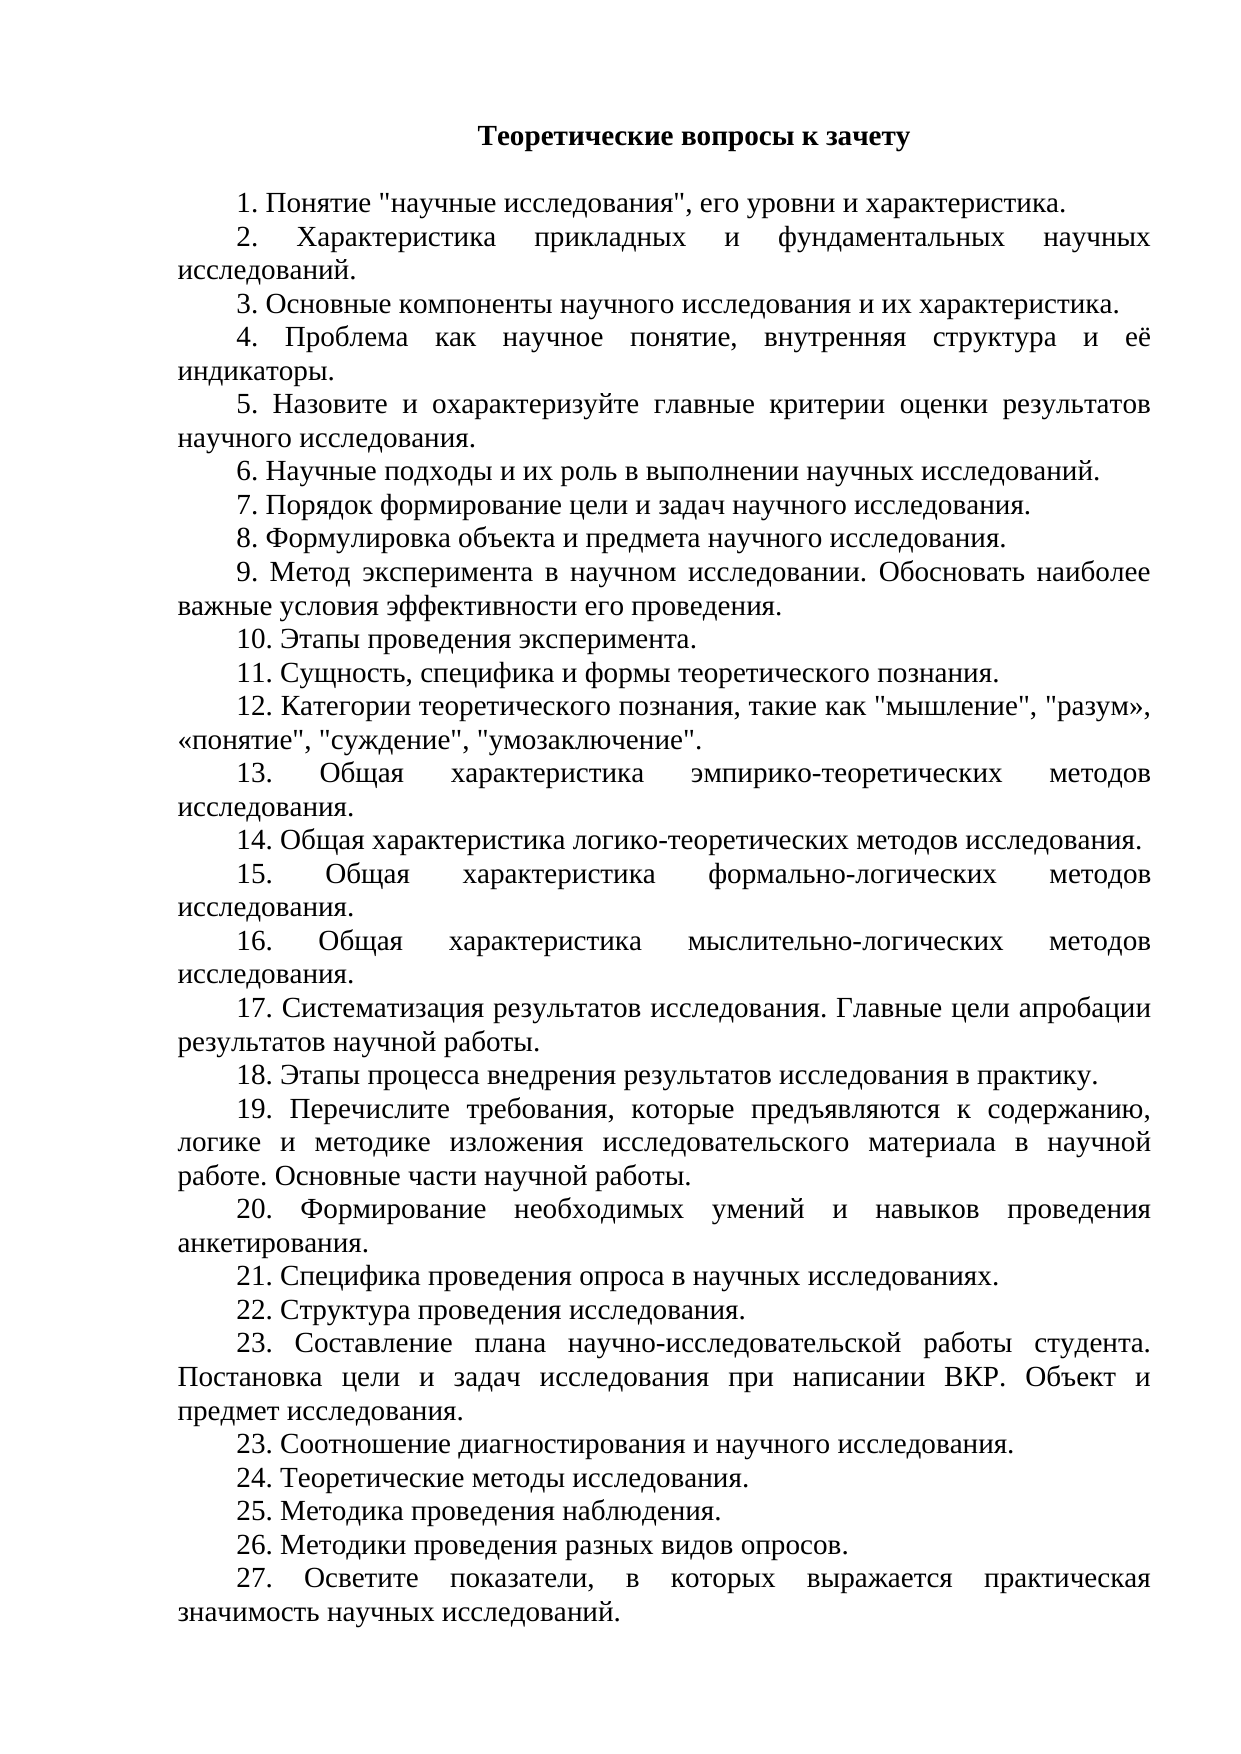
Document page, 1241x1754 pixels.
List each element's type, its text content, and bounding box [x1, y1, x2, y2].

text 5. Назовите и охарактеризуйте главные критерии оценки результатов научного исследования. [177, 386, 1152, 453]
text 27. Осветите показатели, в которых выражается практическая значимость научных исследований. [177, 1560, 1152, 1627]
text 13. Общая характеристика эмпирико-теоретических методов исследования. [177, 755, 1152, 822]
text 15. Общая характеристика формально-логических методов исследования. [177, 856, 1152, 923]
text 19. Перечислите требования, которые предъявляются к содержанию, логике и методике изложения исследовательского материала в научной работе. Основные части научной работы. [177, 1091, 1152, 1191]
text 6. Научные подходы и их роль в выполнении научных исследований. [177, 453, 1152, 487]
text 10. Этапы проведения эксперимента. [177, 621, 1152, 655]
text 8. Формулировка объекта и предмета научного исследования. [177, 521, 1152, 554]
text 11. Сущность, специфика и формы теоретического познания. [177, 655, 1152, 688]
text 12. Категории теоретического познания, такие как "мышление", "разум», «понятие", "суждение", "умозаключение". [177, 688, 1152, 755]
text 24. Теоретические методы исследования. [177, 1460, 1152, 1493]
text 7. Порядок формирование цели и задач научного исследования. [177, 487, 1152, 521]
text 16. Общая характеристика мыслительно-логических методов исследования. [177, 923, 1152, 990]
text 25. Методика проведения наблюдения. [177, 1493, 1152, 1527]
text 22. Структура проведения исследования. [177, 1292, 1152, 1326]
text 20. Формирование необходимых умений и навыков проведения анкетирования. [177, 1191, 1152, 1258]
text 9. Метод эксперимента в научном исследовании. Обосновать наиболее важные условия эффективности его проведения. [177, 554, 1152, 621]
text 23. Соотношение диагностирования и научного исследования. [177, 1426, 1152, 1460]
text 2. Характеристика прикладных и фундаментальных научных исследований. [177, 219, 1152, 286]
text 18. Этапы процесса внедрения результатов исследования в практику. [177, 1057, 1152, 1091]
text 17. Систематизация результатов исследования. Главные цели апробации результатов научной работы. [177, 990, 1152, 1057]
text 4. Проблема как научное понятие, внутренняя структура и её индикаторы. [177, 319, 1152, 386]
text 1. Понятие "научные исследования", его уровни и характеристика. [177, 185, 1152, 219]
text 23. Составление плана научно-исследовательской работы студента. Постановка цели и задач исследования при написании ВКР. Объект и предмет исследования. [177, 1326, 1152, 1426]
text 14. Общая характеристика логико-теоретических методов исследования. [177, 822, 1152, 856]
text 3. Основные компоненты научного исследования и их характеристика. [177, 286, 1152, 319]
text 26. Методики проведения разных видов опросов. [177, 1527, 1152, 1560]
text Теоретические вопросы к зачету [177, 118, 1152, 152]
text 21. Специфика проведения опроса в научных исследованиях. [177, 1258, 1152, 1292]
